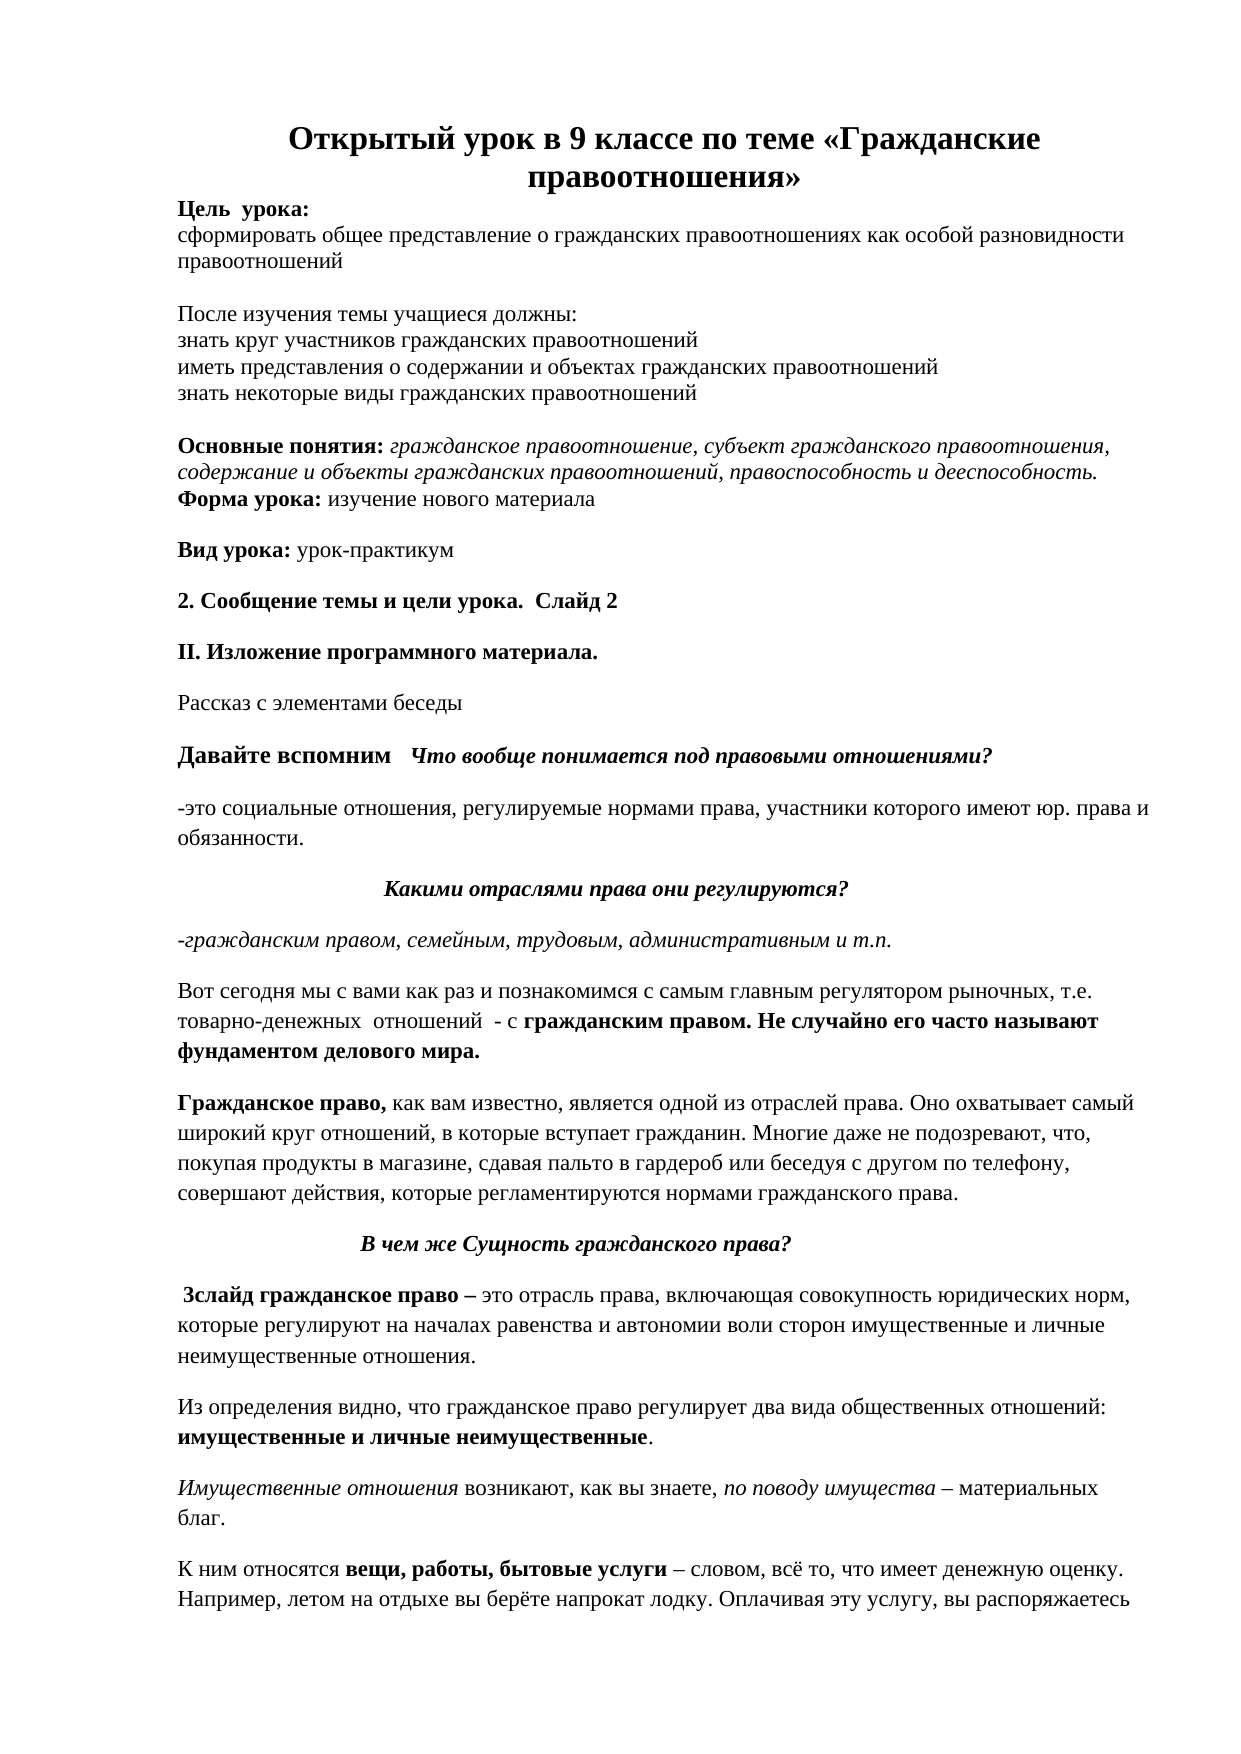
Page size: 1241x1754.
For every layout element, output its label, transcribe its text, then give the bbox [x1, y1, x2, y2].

text Форма урока: изучение нового материала [177, 485, 1152, 511]
text -гражданским правом, семейным, трудовым, административным и т.п. [177, 926, 1152, 952]
text Открытый урок в 9 классе по теме «Гражданские правоотношения» [177, 118, 1152, 195]
text В чем же Сущность гражданского права? [177, 1230, 1152, 1257]
text Гражданское право, как вам известно, является одной из отраслей права. Оно охватывает самый широкий круг отношений, в которые вступает гражданин. Многие даже не подозревают, что, покупая продукты в магазине, сдавая пальто в гардероб или беседуя с другом по телефону, совершают действия, которые регламентируются нормами гражданского права. [177, 1088, 1152, 1206]
text Основные понятия: гражданское правоотношение, субъект гражданского правоотношения, содержание и объекты гражданских правоотношений, правоспособность и дееспособность. [177, 432, 1152, 485]
text Вот сегодня мы с вами как раз и познакомимся с самым главным регулятором рыночных, т.е. товарно-денежных отношений - с гражданским правом. Не случайно его часто называют фундаментом делового мира. [177, 977, 1152, 1064]
text знать некоторые виды гражданских правоотношений [177, 379, 1152, 406]
text Цель урока: [177, 195, 1152, 221]
text Рассказ с элементами беседы [177, 689, 1152, 715]
text Вид урока: урок-практикум [177, 536, 1152, 562]
text иметь представления о содержании и объектах гражданских правоотношений [177, 353, 1152, 379]
text -это социальные отношения, регулируемые нормами права, участники которого имеют юр. права и обязанности. [177, 794, 1152, 850]
text сформировать общее представление о гражданских правоотношениях как особой разновидности правоотношений [177, 221, 1152, 274]
text 3слайд гражданское право – это отрасль права, включающая совокупность юридических норм, которые регулируют на началах равенства и автономии воли сторон имущественные и личные неимущественные отношения. [177, 1281, 1152, 1368]
text Давайте вспомним Что вообще понимается под правовыми отношениями? [177, 740, 1152, 769]
text После изучения темы учащиеся должны: [177, 300, 1152, 327]
text знать круг участников гражданских правоотношений [177, 327, 1152, 353]
text Имущественные отношения возникают, как вы знаете, по поводу имущества – материальных благ. [177, 1474, 1152, 1531]
text 2. Сообщение темы и цели урока. Слайд 2 [177, 587, 1152, 613]
text II. Изложение программного материала. [177, 638, 1152, 664]
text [177, 1555, 1152, 1612]
text Из определения видно, что гражданское право регулирует два вида общественных отношений: имущественные и личные неимущественные. [177, 1393, 1152, 1449]
text Какими отраслями права они регулируются? [177, 875, 1152, 901]
